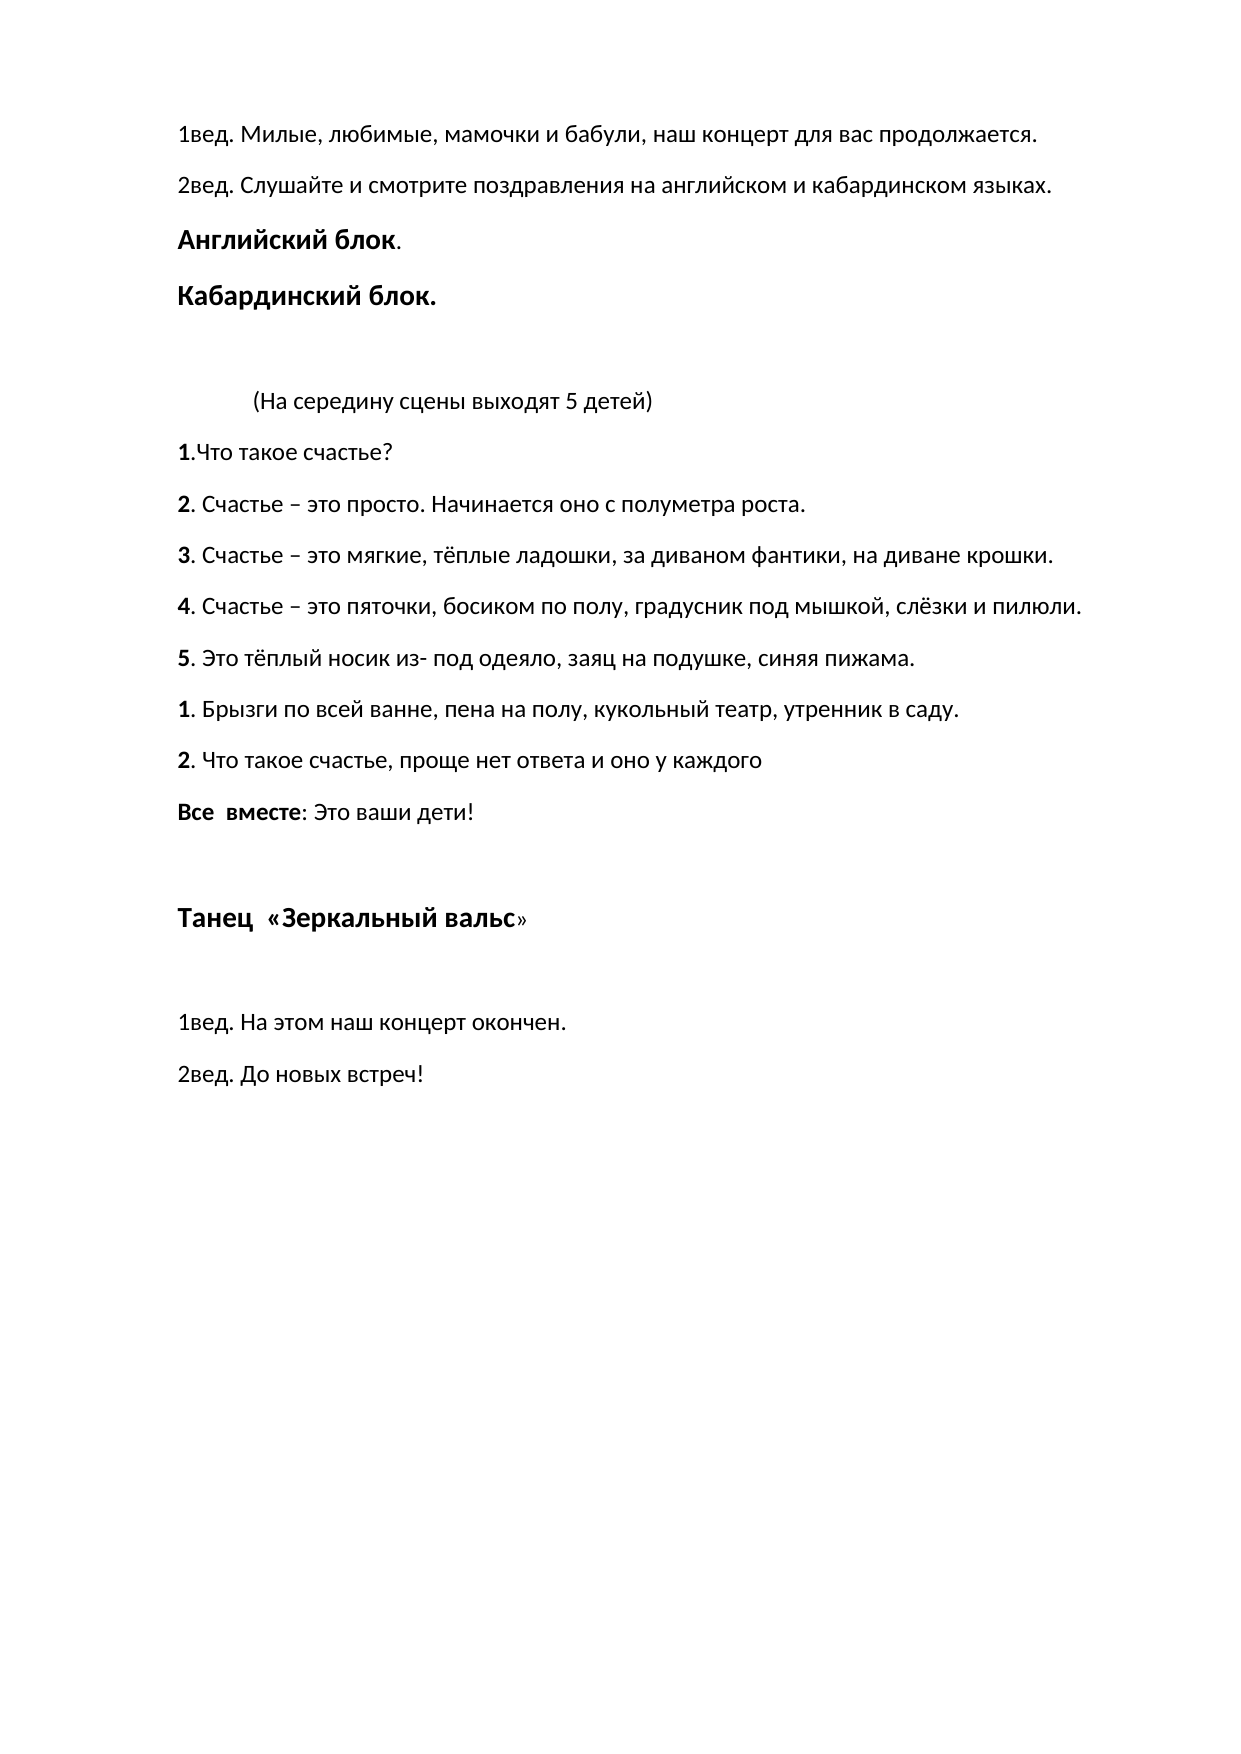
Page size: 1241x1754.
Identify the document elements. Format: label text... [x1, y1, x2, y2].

text 2вед. До новых встреч! [177, 1058, 1152, 1088]
text Английский блок. [177, 221, 1152, 256]
text 1. Брызги по всей ванне, пена на полу, кукольный театр, утренник в саду. [177, 693, 1152, 724]
text 2. Счастье – это просто. Начинается оно с полуметра роста. [177, 488, 1152, 518]
text 4. Счастье – это пяточки, босиком по полу, градусник под мышкой, слёзки и пилюли. [177, 591, 1152, 621]
text 3. Счастье – это мягкие, тёплые ладошки, за диваном фантики, на диване крошки. [177, 539, 1152, 570]
text 1вед. На этом наш концерт окончен. [177, 1006, 1152, 1037]
text Кабардинский блок. [177, 277, 1152, 313]
text (На середину сцены выходят 5 детей) [252, 385, 1152, 416]
text Все вместе: Это ваши дети! [177, 796, 1152, 826]
text 2вед. Слушайте и смотрите поздравления на английском и кабардинском языках. [177, 169, 1152, 200]
text 1вед. Милые, любимые, мамочки и бабули, наш концерт для вас продолжается. [177, 118, 1152, 149]
text 2. Что такое счастье, проще нет ответа и оно у каждого [177, 744, 1152, 775]
text 5. Это тёплый носик из- под одеяло, заяц на подушке, синяя пижама. [177, 642, 1152, 672]
text Танец «Зеркальный вальс» [177, 899, 1152, 934]
text 1.Что такое счастье? [177, 436, 1152, 467]
